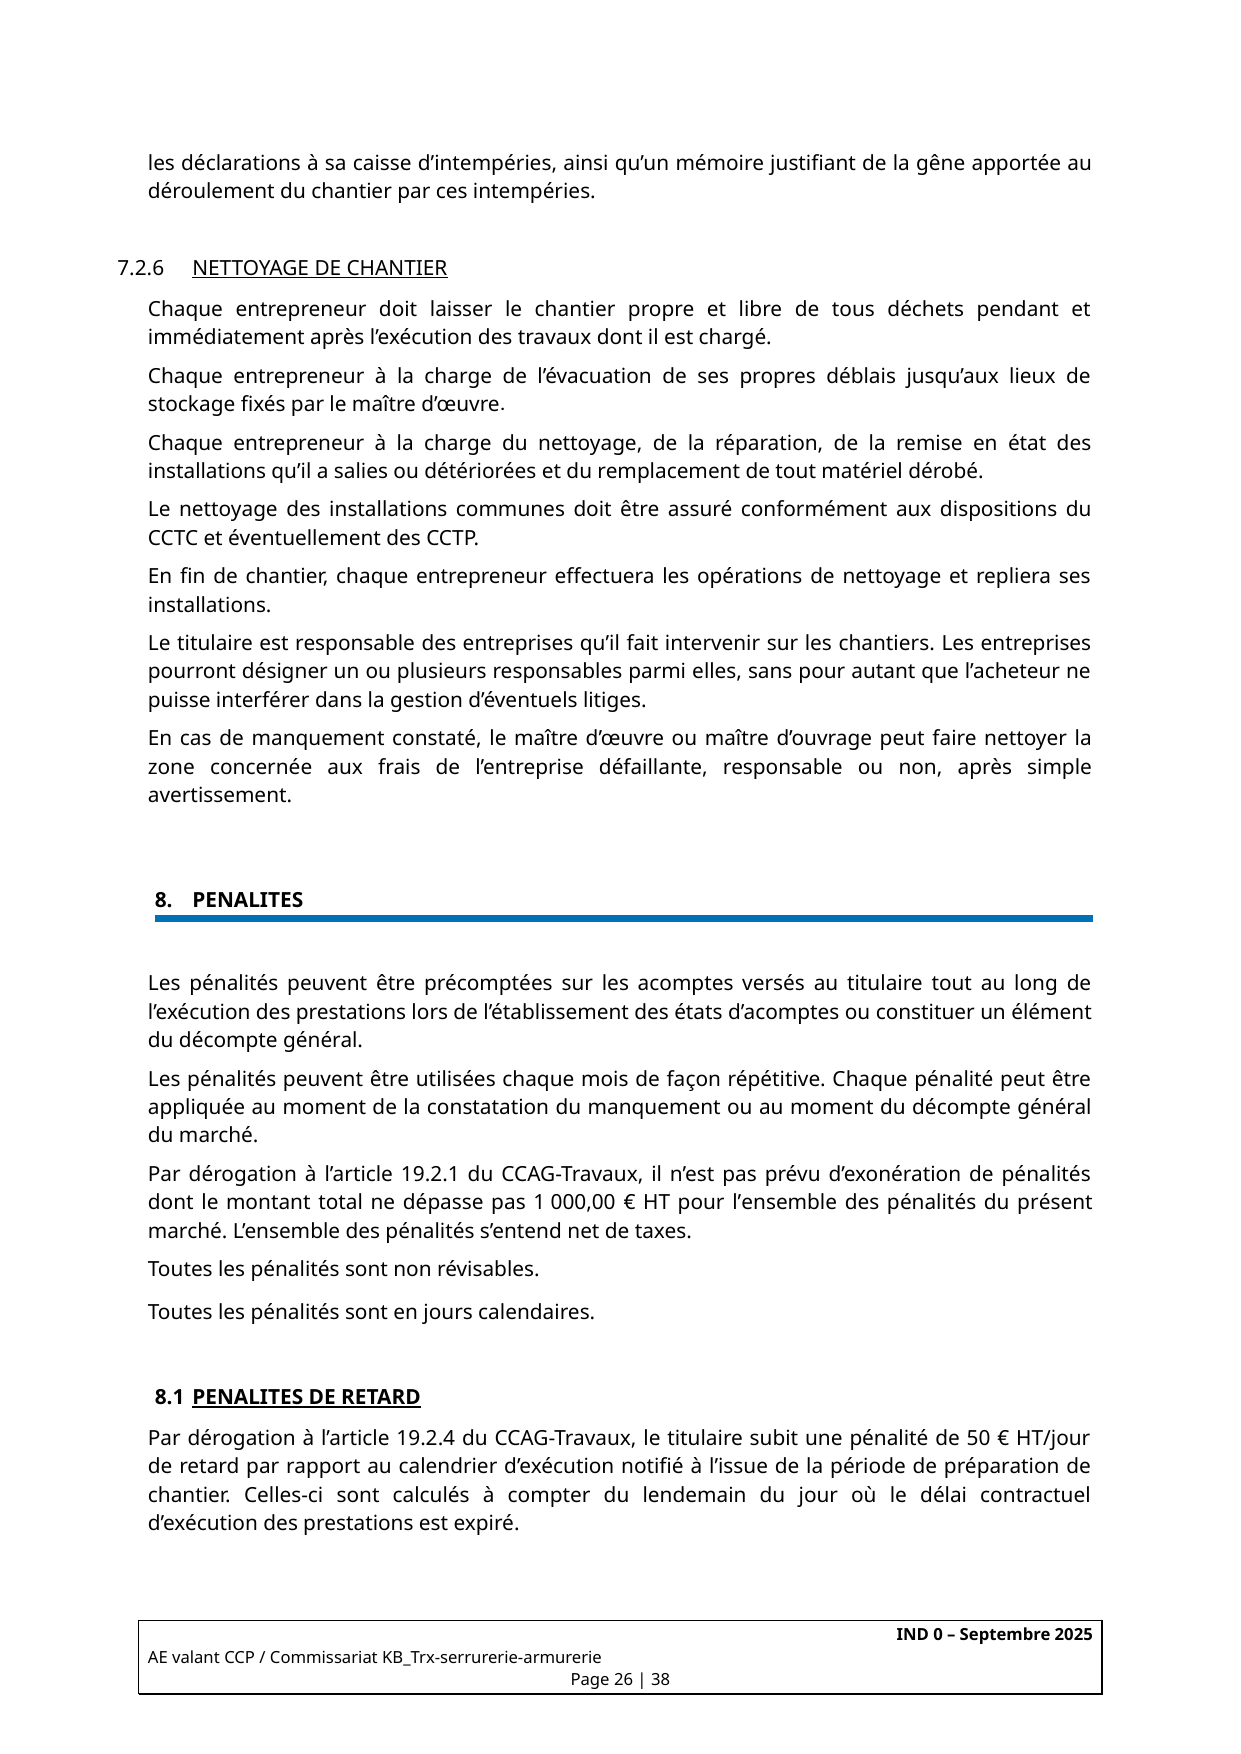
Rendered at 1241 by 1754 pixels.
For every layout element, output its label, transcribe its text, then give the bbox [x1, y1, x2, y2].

subtitle PENALITES DE RETARD [154, 1382, 1093, 1411]
text Par dérogation à l’article 19.2.4 du CCAG-Travaux, le titulaire subit une pénalité de 50 € HT/jour de retard par rapport au calendrier d’exécution notifié à l’issue de la période de préparation de chantier. Celles-ci sont calculés à compter du lendemain du jour où le délai contractuel d’exécution des prestations est expiré. [148, 1423, 1093, 1537]
text Les pénalités peuvent être utilisées chaque mois de façon répétitive. Chaque pénalité peut être appliquée au moment de la constatation du manquement ou au moment du décompte général du marché. [148, 1064, 1093, 1149]
text Chaque entrepreneur à la charge du nettoyage, de la réparation, de la remise en état des installations qu’il a salies ou détériorées et du remplacement de tout matériel dérobé. [148, 428, 1093, 484]
text Toutes les pénalités sont non révisables. [148, 1254, 1093, 1283]
subtitle PENALITES [154, 885, 1093, 922]
text Le nettoyage des installations communes doit être assuré conformément aux dispositions du CCTC et éventuellement des CCTP. [148, 494, 1093, 551]
text Le titulaire est responsable des entreprises qu’il fait intervenir sur les chantiers. Les entreprises pourront désigner un ou plusieurs responsables parmi elles, sans pour autant que l’acheteur ne puisse interférer dans la gestion d’éventuels litiges. [148, 628, 1093, 713]
subtitle NETTOYAGE DE CHANTIER [117, 253, 1093, 281]
text Chaque entrepreneur doit laisser le chantier propre et libre de tous déchets pendant et immédiatement après l’exécution des travaux dont il est chargé. [148, 294, 1093, 351]
text En fin de chantier, chaque entrepreneur effectuera les opérations de nettoyage et repliera ses installations. [148, 561, 1093, 618]
text Chaque entrepreneur à la charge de l’évacuation de ses propres déblais jusqu’aux lieux de stockage fixés par le maître d’œuvre. [148, 361, 1093, 418]
text Par dérogation à l’article 19.2.1 du CCAG-Travaux, il n’est pas prévu d’exonération de pénalités dont le montant total ne dépasse pas 1 000,00 € HT pour l’ensemble des pénalités du présent marché. L’ensemble des pénalités s’entend net de taxes. [148, 1159, 1093, 1244]
text Les pénalités peuvent être précomptées sur les acomptes versés au titulaire tout au long de l’exécution des prestations lors de l’établissement des états d’acomptes ou constituer un élément du décompte général. [148, 968, 1093, 1054]
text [148, 148, 1093, 204]
text Toutes les pénalités sont en jours calendaires. [148, 1297, 1093, 1325]
text En cas de manquement constaté, le maître d’œuvre ou maître d’ouvrage peut faire nettoyer la zone concernée aux frais de l’entreprise défaillante, responsable ou non, après simple avertissement. [148, 723, 1093, 809]
